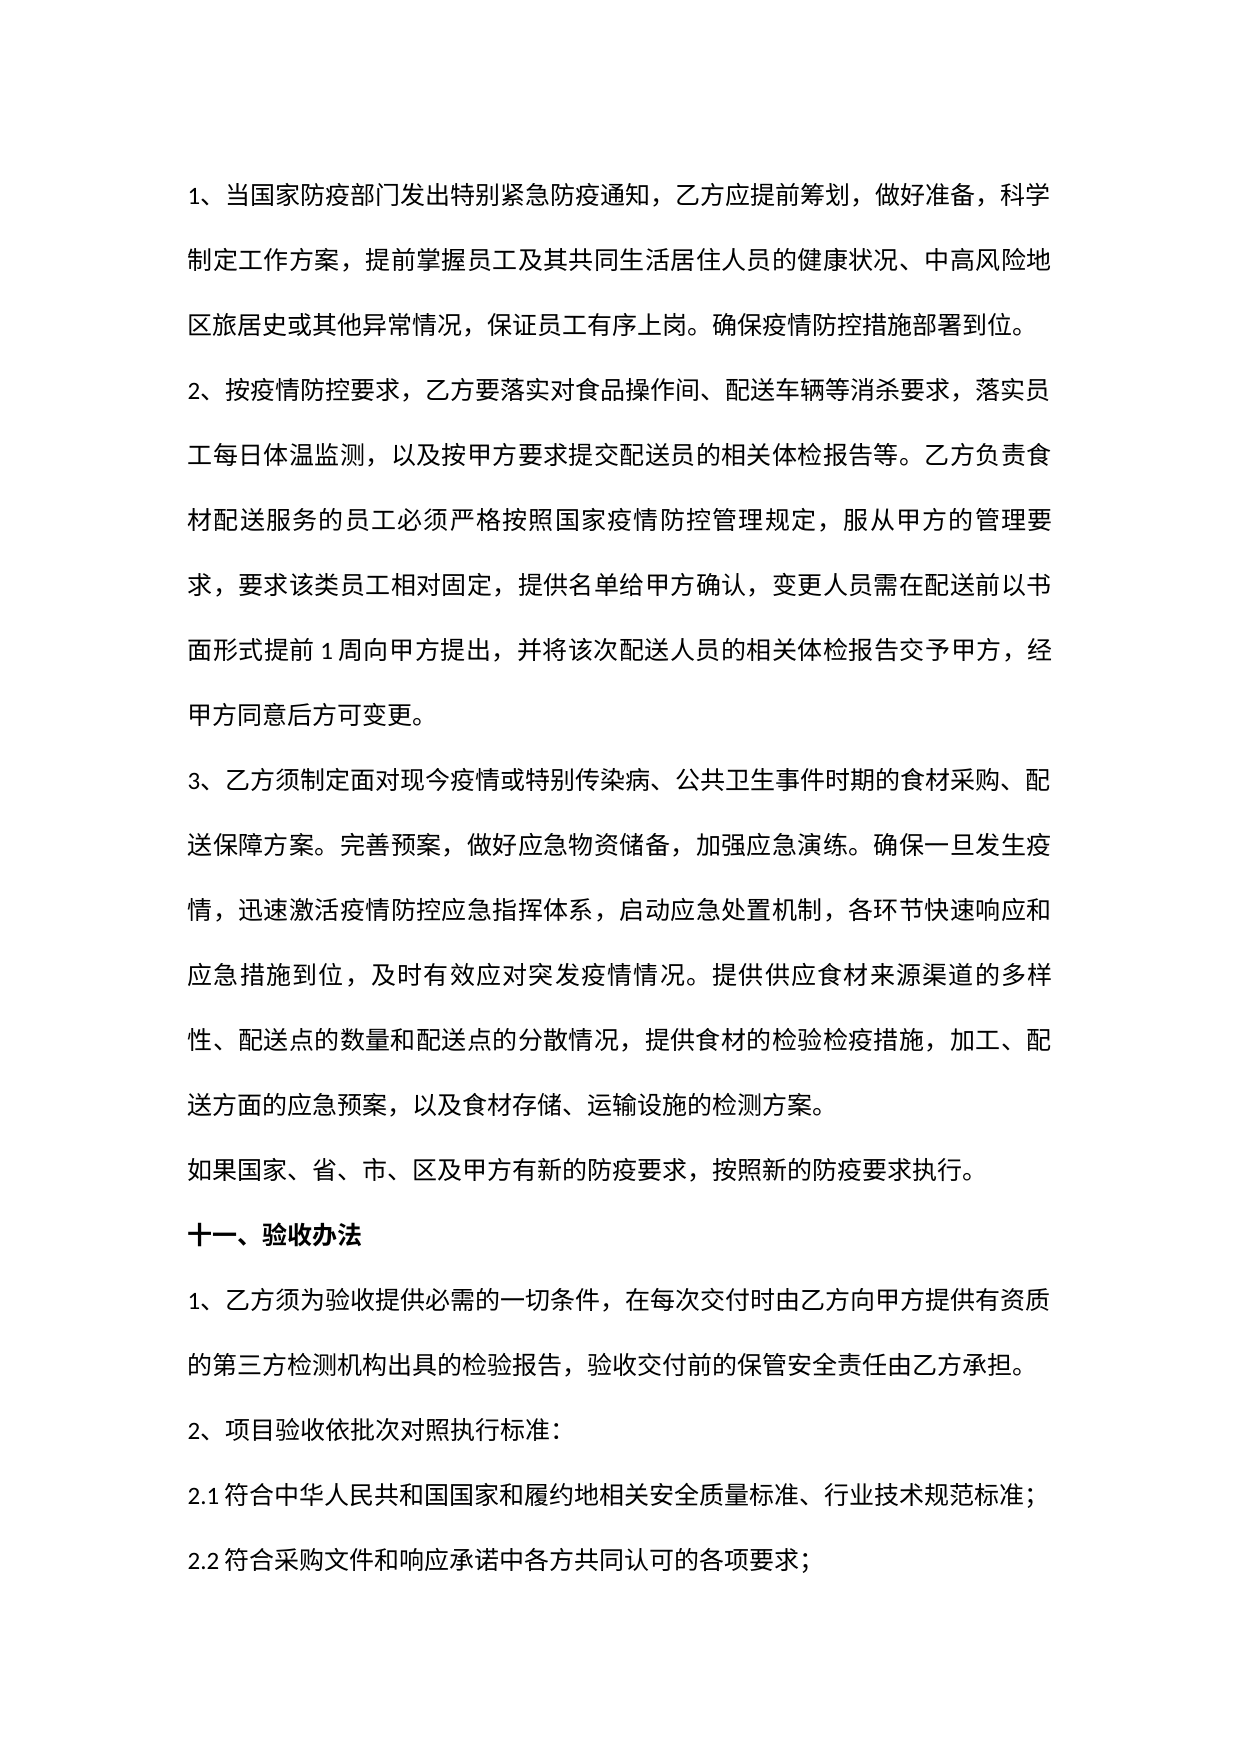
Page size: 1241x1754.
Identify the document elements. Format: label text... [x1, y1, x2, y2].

text 1、当国家防疫部门发出特别紧急防疫通知，乙方应提前筹划，做好准备，科学制定工作方案，提前掌握员工及其共同生活居住人员的健康状况、中高风险地区旅居史或其他异常情况，保证员工有序上岗。确保疫情防控措施部署到位。 [187, 162, 1053, 357]
text 十一、验收办法 [187, 1202, 1053, 1267]
text 2.2符合采购文件和响应承诺中各方共同认可的各项要求； [187, 1527, 1053, 1592]
text 2.1符合中华人民共和国国家和履约地相关安全质量标准、行业技术规范标准； [187, 1462, 1053, 1527]
text 3、乙方须制定面对现今疫情或特别传染病、公共卫生事件时期的食材采购、配送保障方案。完善预案，做好应急物资储备，加强应急演练。确保一旦发生疫情，迅速激活疫情防控应急指挥体系，启动应急处置机制，各环节快速响应和应急措施到位，及时有效应对突发疫情情况。提供供应食材来源渠道的多样性、配送点的数量和配送点的分散情况，提供食材的检验检疫措施，加工、配送方面的应急预案，以及食材存储、运输设施的检测方案。 [187, 747, 1053, 1137]
text 1、乙方须为验收提供必需的一切条件，在每次交付时由乙方向甲方提供有资质的第三方检测机构出具的检验报告，验收交付前的保管安全责任由乙方承担。 [187, 1267, 1053, 1397]
text 如果国家、省、市、区及甲方有新的防疫要求，按照新的防疫要求执行。 [187, 1137, 1053, 1202]
text 2、项目验收依批次对照执行标准： [187, 1397, 1053, 1462]
text 2、按疫情防控要求，乙方要落实对食品操作间、配送车辆等消杀要求，落实员工每日体温监测，以及按甲方要求提交配送员的相关体检报告等。乙方负责食材配送服务的员工必须严格按照国家疫情防控管理规定，服从甲方的管理要求，要求该类员工相对固定，提供名单给甲方确认，变更人员需在配送前以书面形式提前1周向甲方提出，并将该次配送人员的相关体检报告交予甲方，经甲方同意后方可变更。 [187, 357, 1053, 747]
